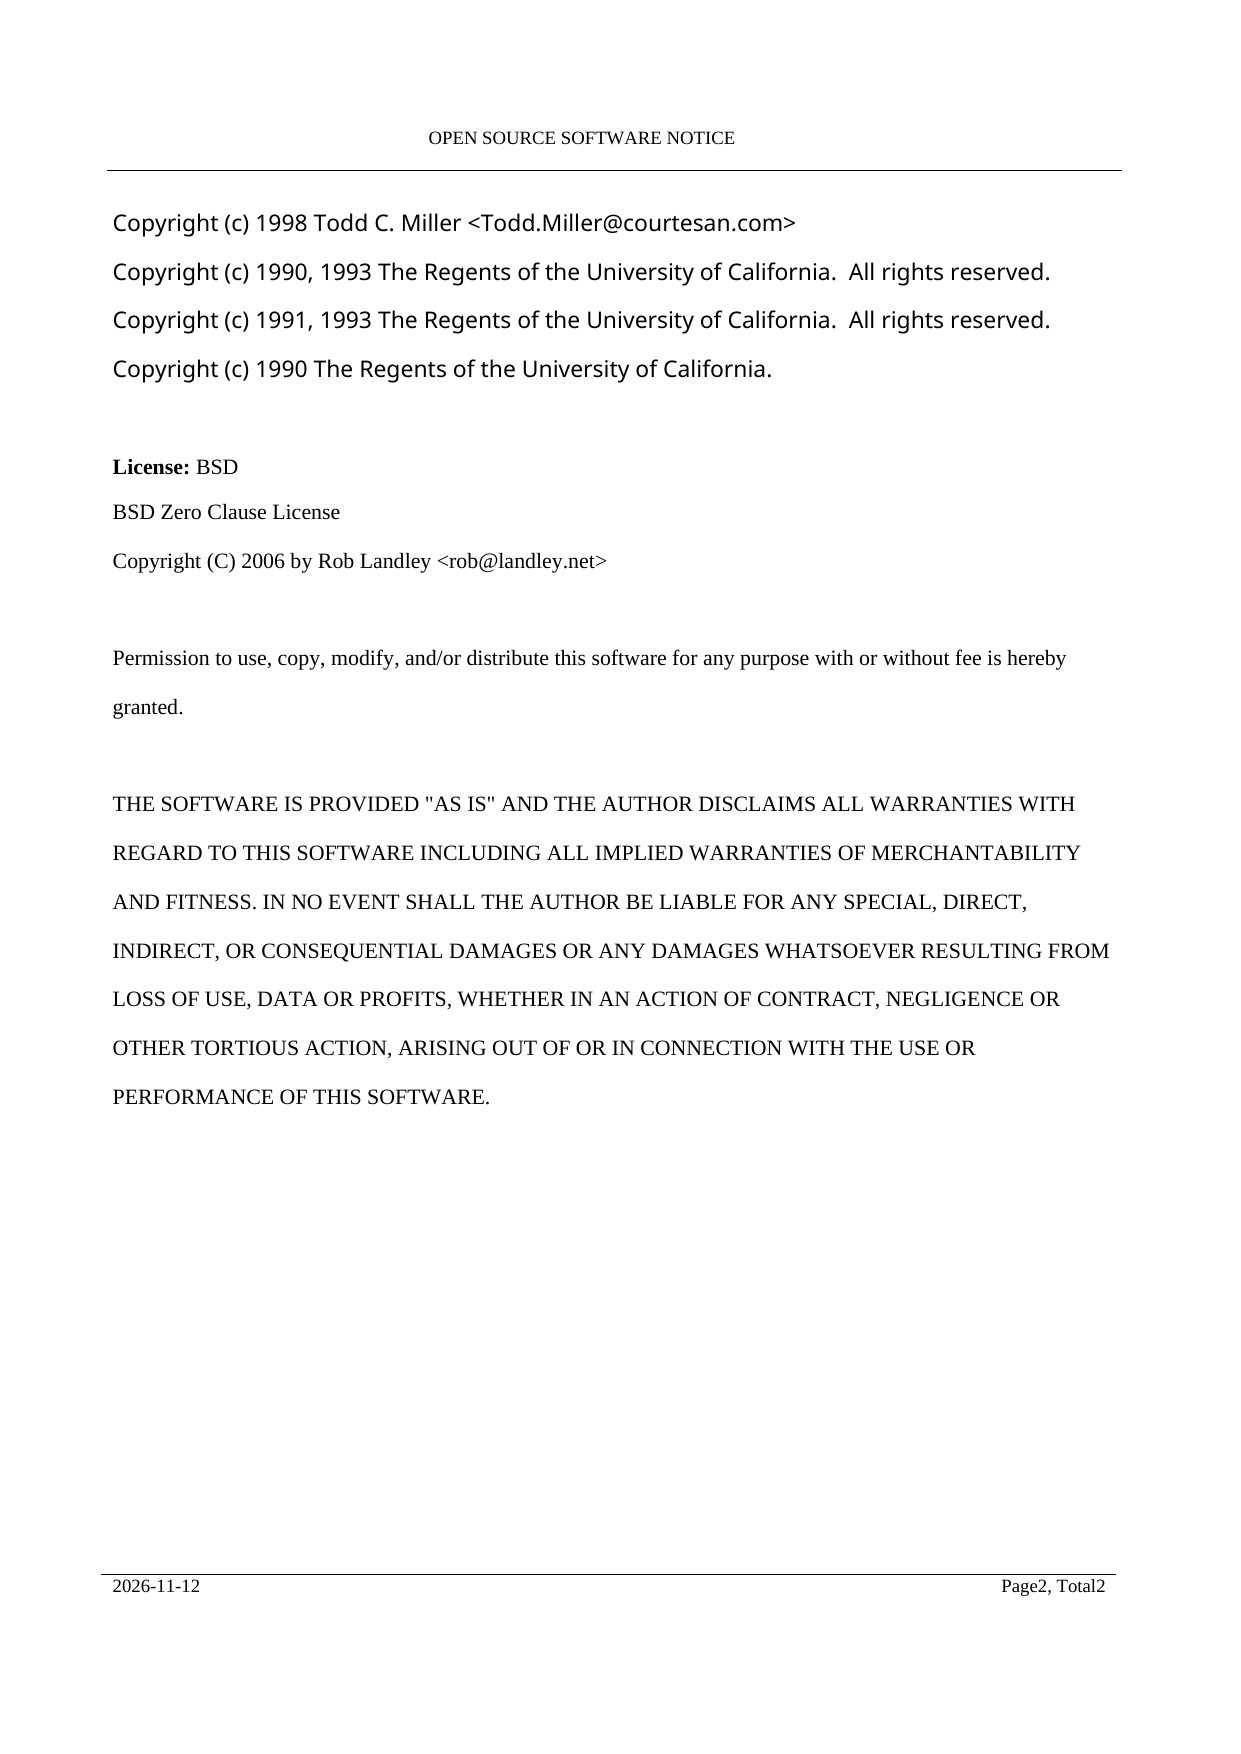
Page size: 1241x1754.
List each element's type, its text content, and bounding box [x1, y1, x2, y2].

text License: BSD [112, 450, 1128, 483]
text BSD Zero Clause License Copyright (C) 2006 by Rob Landley <rob@landley.net> Permission to use, copy, modify, and/or distribute this software for any purpose with or without fee is hereby granted. THE SOFTWARE IS PROVIDED "AS IS" AND THE AUTHOR DISCLAIMS ALL WARRANTIES WITH REGARD TO THIS SOFTWARE INCLUDING ALL IMPLIED WARRANTIES OF MERCHANTABILITY AND FITNESS. IN NO EVENT SHALL THE AUTHOR BE LIABLE FOR ANY SPECIAL, DIRECT, INDIRECT, OR CONSEQUENTIAL DAMAGES OR ANY DAMAGES WHATSOEVER RESULTING FROM LOSS OF USE, DATA OR PROFITS, WHETHER IN AN ACTION OF CONTRACT, NEGLIGENCE OR OTHER TORTIOUS ACTION, ARISING OUT OF OR IN CONNECTION WITH THE USE OR PERFORMANCE OF THIS SOFTWARE. [112, 495, 1128, 1161]
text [112, 206, 1128, 434]
